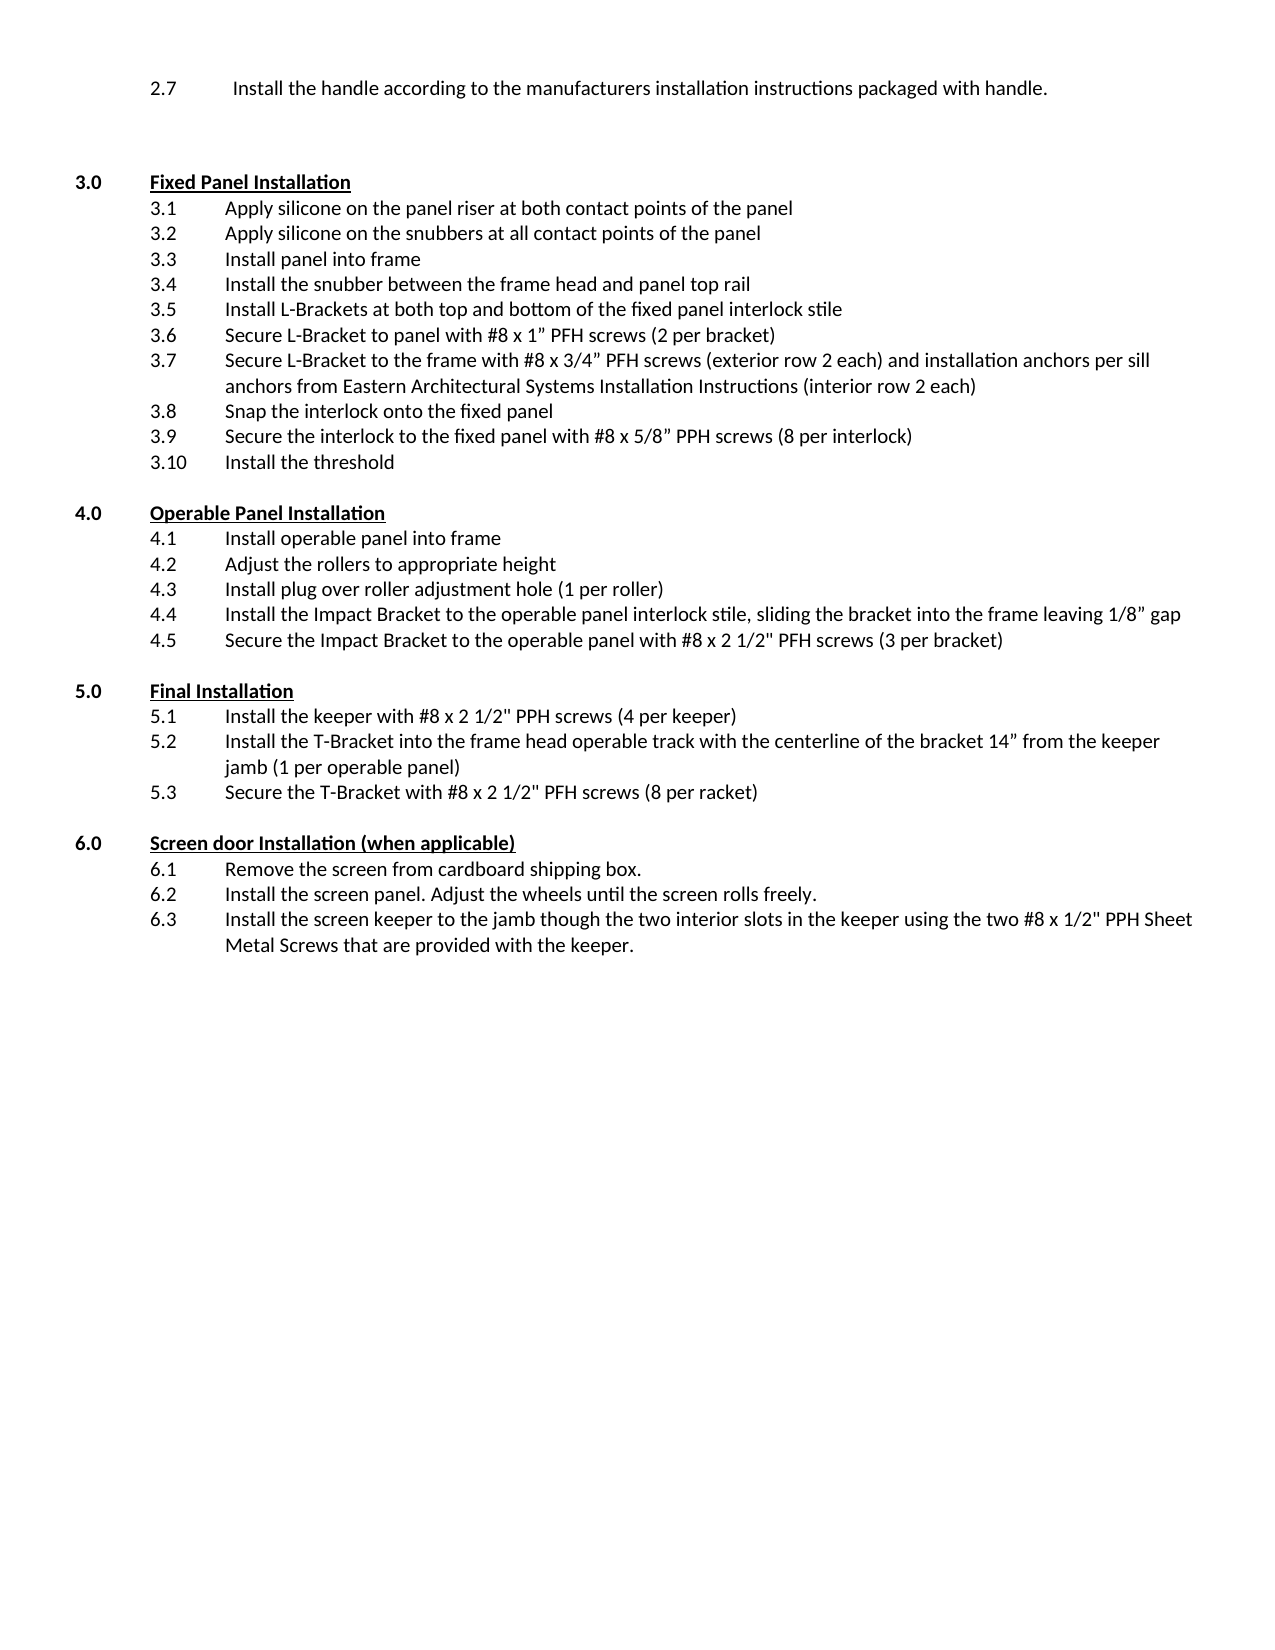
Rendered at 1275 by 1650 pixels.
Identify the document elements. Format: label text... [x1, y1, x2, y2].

list Final Installation [75, 678, 1200, 703]
list Screen door Installation (when applicable) [75, 830, 1200, 856]
list Install the screen panel. Adjust the wheels until the screen rolls freely. [150, 881, 1200, 907]
list Install L-Brackets at both top and bottom of the fixed panel interlock stile [150, 297, 1200, 322]
list Apply silicone on the panel riser at both contact points of the panel [150, 195, 1200, 220]
list Remove the screen from cardboard shipping box. [150, 856, 1200, 881]
list Install the T-Bracket into the frame head operable track with the centerline of the bracket 14” from the keeper jamb (1 per operable panel) [150, 729, 1200, 779]
list Operable Panel Installation [75, 500, 1200, 525]
list Install the keeper with #8 x 2 1/2" PPH screws (4 per keeper) [150, 703, 1200, 729]
list Snap the interlock onto the fixed panel [150, 398, 1200, 424]
list Install the screen keeper to the jamb though the two interior slots in the keeper using the two #8 x 1/2" PPH Sheet Metal Screws that are provided with the keeper. [150, 907, 1200, 957]
list Install the threshold [150, 449, 1200, 474]
list Fixed Panel Installation [75, 169, 1200, 195]
text 2.7 Install the handle according to the manufacturers installation instructions packaged with handle. [75, 75, 1200, 100]
list Install the Impact Bracket to the operable panel interlock stile, sliding the bracket into the frame leaving 1/8” gap [150, 602, 1200, 627]
list Install plug over roller adjustment hole (1 per roller) [150, 576, 1200, 602]
list Install the snubber between the frame head and panel top rail [150, 271, 1200, 297]
list Secure L-Bracket to panel with #8 x 1” PFH screws (2 per bracket) [150, 322, 1200, 347]
list Secure the Impact Bracket to the operable panel with #8 x 2 1/2" PFH screws (3 per bracket) [150, 627, 1200, 652]
list Adjust the rollers to appropriate height [150, 551, 1200, 576]
list Install operable panel into frame [150, 525, 1200, 551]
list Secure L-Bracket to the frame with #8 x 3/4” PFH screws (exterior row 2 each) and installation anchors per sill anchors from Eastern Architectural Systems Installation Instructions (interior row 2 each) [150, 347, 1200, 398]
list Install panel into frame [150, 246, 1200, 271]
list Secure the T-Bracket with #8 x 2 1/2" PFH screws (8 per racket) [150, 779, 1200, 805]
list Apply silicone on the snubbers at all contact points of the panel [150, 220, 1200, 246]
list Secure the interlock to the fixed panel with #8 x 5/8” PPH screws (8 per interlock) [150, 424, 1200, 449]
